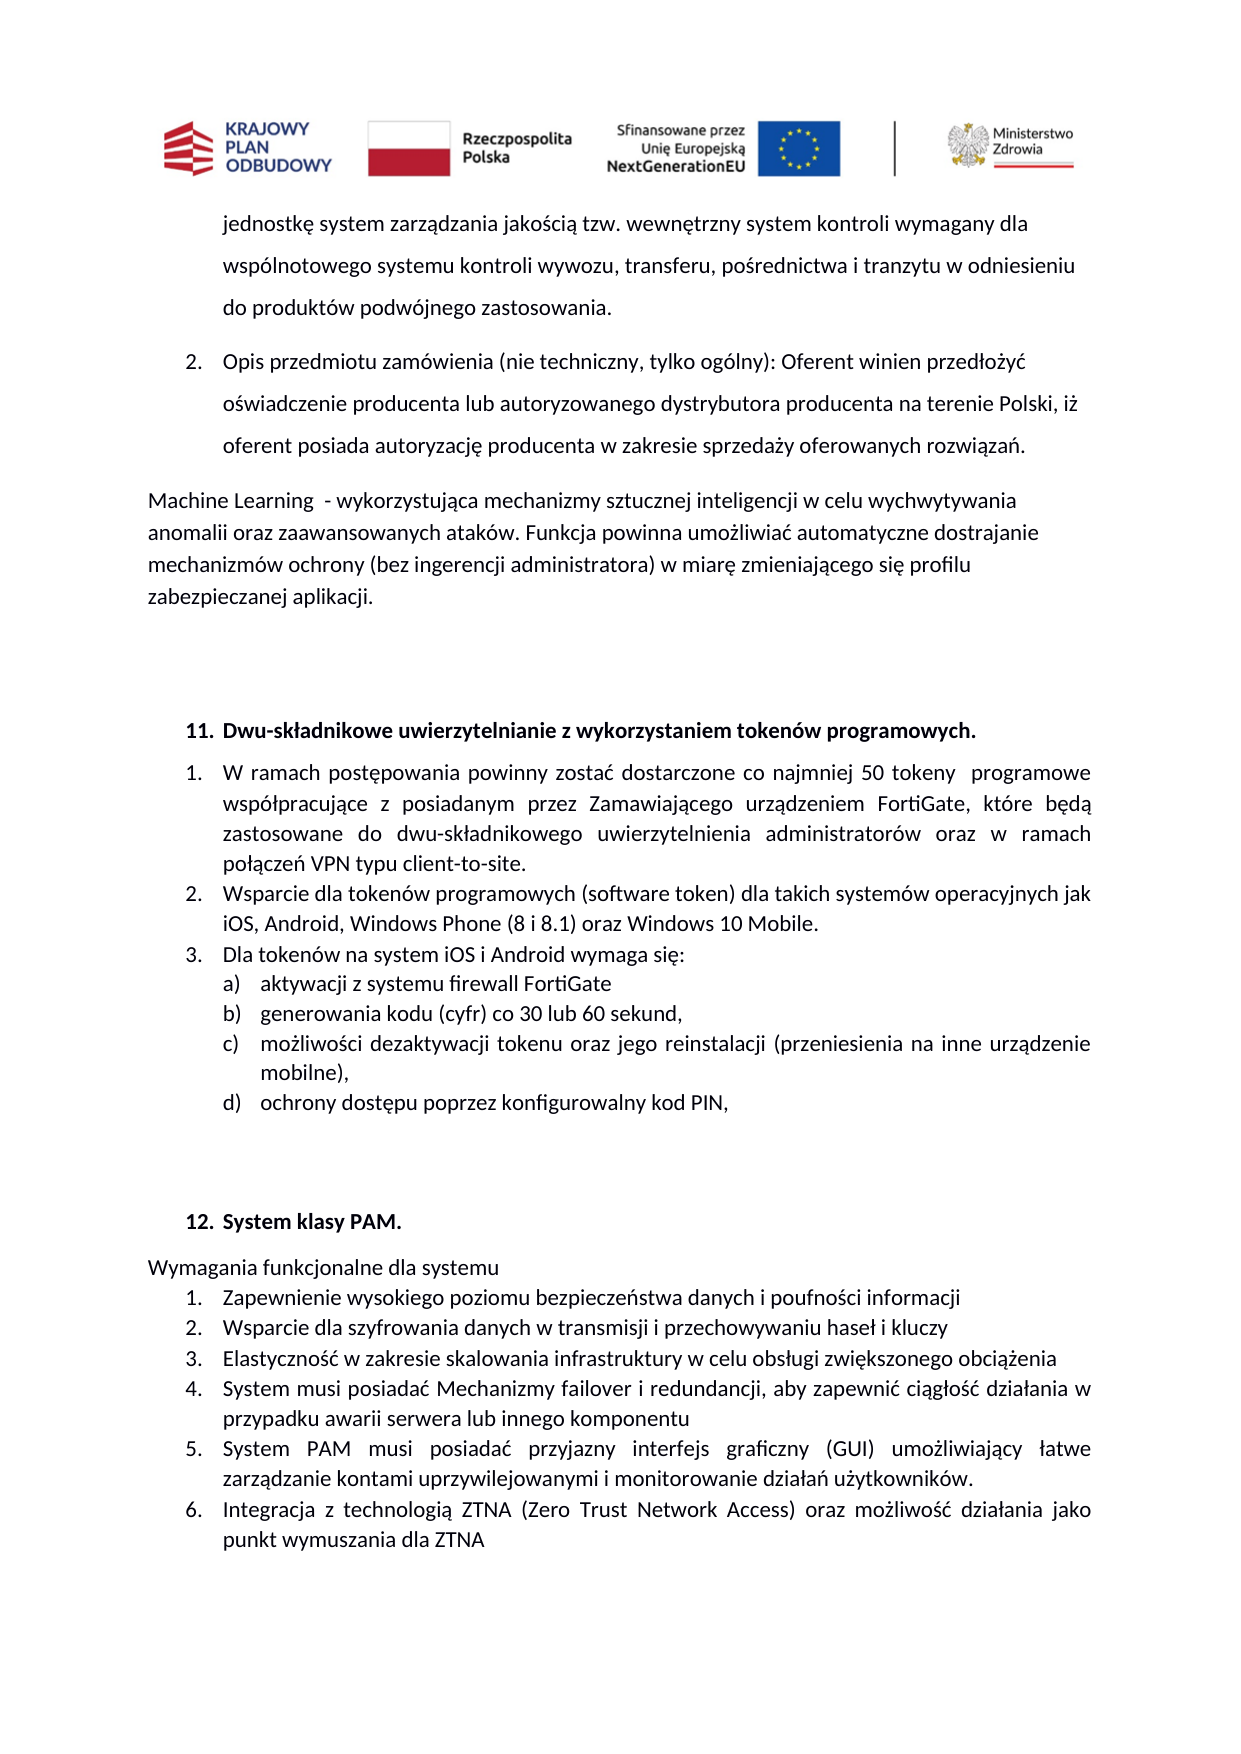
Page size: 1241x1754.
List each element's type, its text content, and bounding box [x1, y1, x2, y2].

list Opis przedmiotu zamówienia (nie techniczny, tylko ogólny): Oferent winien przedłożyć oświadczenie producenta lub autoryzowanego dystrybutora producenta na terenie Polski, iż oferent posiada autoryzację producenta w zakresie sprzedaży oferowanych rozwiązań. [185, 347, 1093, 459]
list Integracja z technologią ZTNA (Zero Trust Network Access) oraz możliwość działania jako punkt wymuszania dla ZTNA [185, 1495, 1093, 1553]
list Zapewnienie wysokiego poziomu bezpieczeństwa danych i poufności informacji [185, 1283, 1093, 1311]
list System PAM musi posiadać przyjazny interfejs graficzny (GUI) umożliwiający łatwe zarządzanie kontami uprzywilejowanymi i monitorowanie działań użytkowników. [185, 1434, 1093, 1492]
list ochrony dostępu poprzez konfigurowalny kod PIN, [223, 1088, 1093, 1116]
text Machine Learning - wykorzystująca mechanizmy sztucznej inteligencji w celu wychwytywania anomalii oraz zaawansowanych ataków. Funkcja powinna umożliwiać automatyczne dostrajanie mechanizmów ochrony (bez ingerencji administratora) w miarę zmieniającego się profilu zabezpieczanej aplikacji. [148, 486, 1093, 610]
list Wsparcie dla szyfrowania danych w transmisji i przechowywaniu haseł i kluczy [185, 1313, 1093, 1341]
text Wymagania funkcjonalne dla systemu [148, 1253, 1093, 1281]
list możliwości dezaktywacji tokenu oraz jego reinstalacji (przeniesienia na inne urządzenie mobilne), [223, 1029, 1093, 1086]
list Wsparcie dla tokenów programowych (software token) dla takich systemów operacyjnych jak iOS, Android, Windows Phone (8 i 8.1) oraz Windows 10 Mobile. [185, 879, 1093, 937]
list aktywacji z systemu firewall FortiGate [223, 969, 1093, 997]
list generowania kodu (cyfr) co 30 lub 60 sekund, [223, 999, 1093, 1027]
list System klasy PAM. [185, 1207, 1093, 1235]
list Elastyczność w zakresie skalowania infrastruktury w celu obsługi zwiększonego obciążenia [185, 1344, 1093, 1372]
list System musi posiadać Mechanizmy failover i redundancji, aby zapewnić ciągłość działania w przypadku awarii serwera lub innego komponentu [185, 1374, 1093, 1432]
list W ramach postępowania powinny zostać dostarczone co najmniej 50 tokeny programowe współpracujące z posiadanym przez Zamawiającego urządzeniem FortiGate, które będą zastosowane do dwu-składnikowego uwierzytelnienia administratorów oraz w ramach połączeń VPN typu client-to-site. [185, 758, 1093, 877]
picture [147, 98, 1093, 193]
list Dwu-składnikowe uwierzytelnianie z wykorzystaniem tokenów programowych. [185, 716, 1093, 744]
list Dla tokenów na system iOS i Android wymaga się: [185, 940, 1093, 968]
